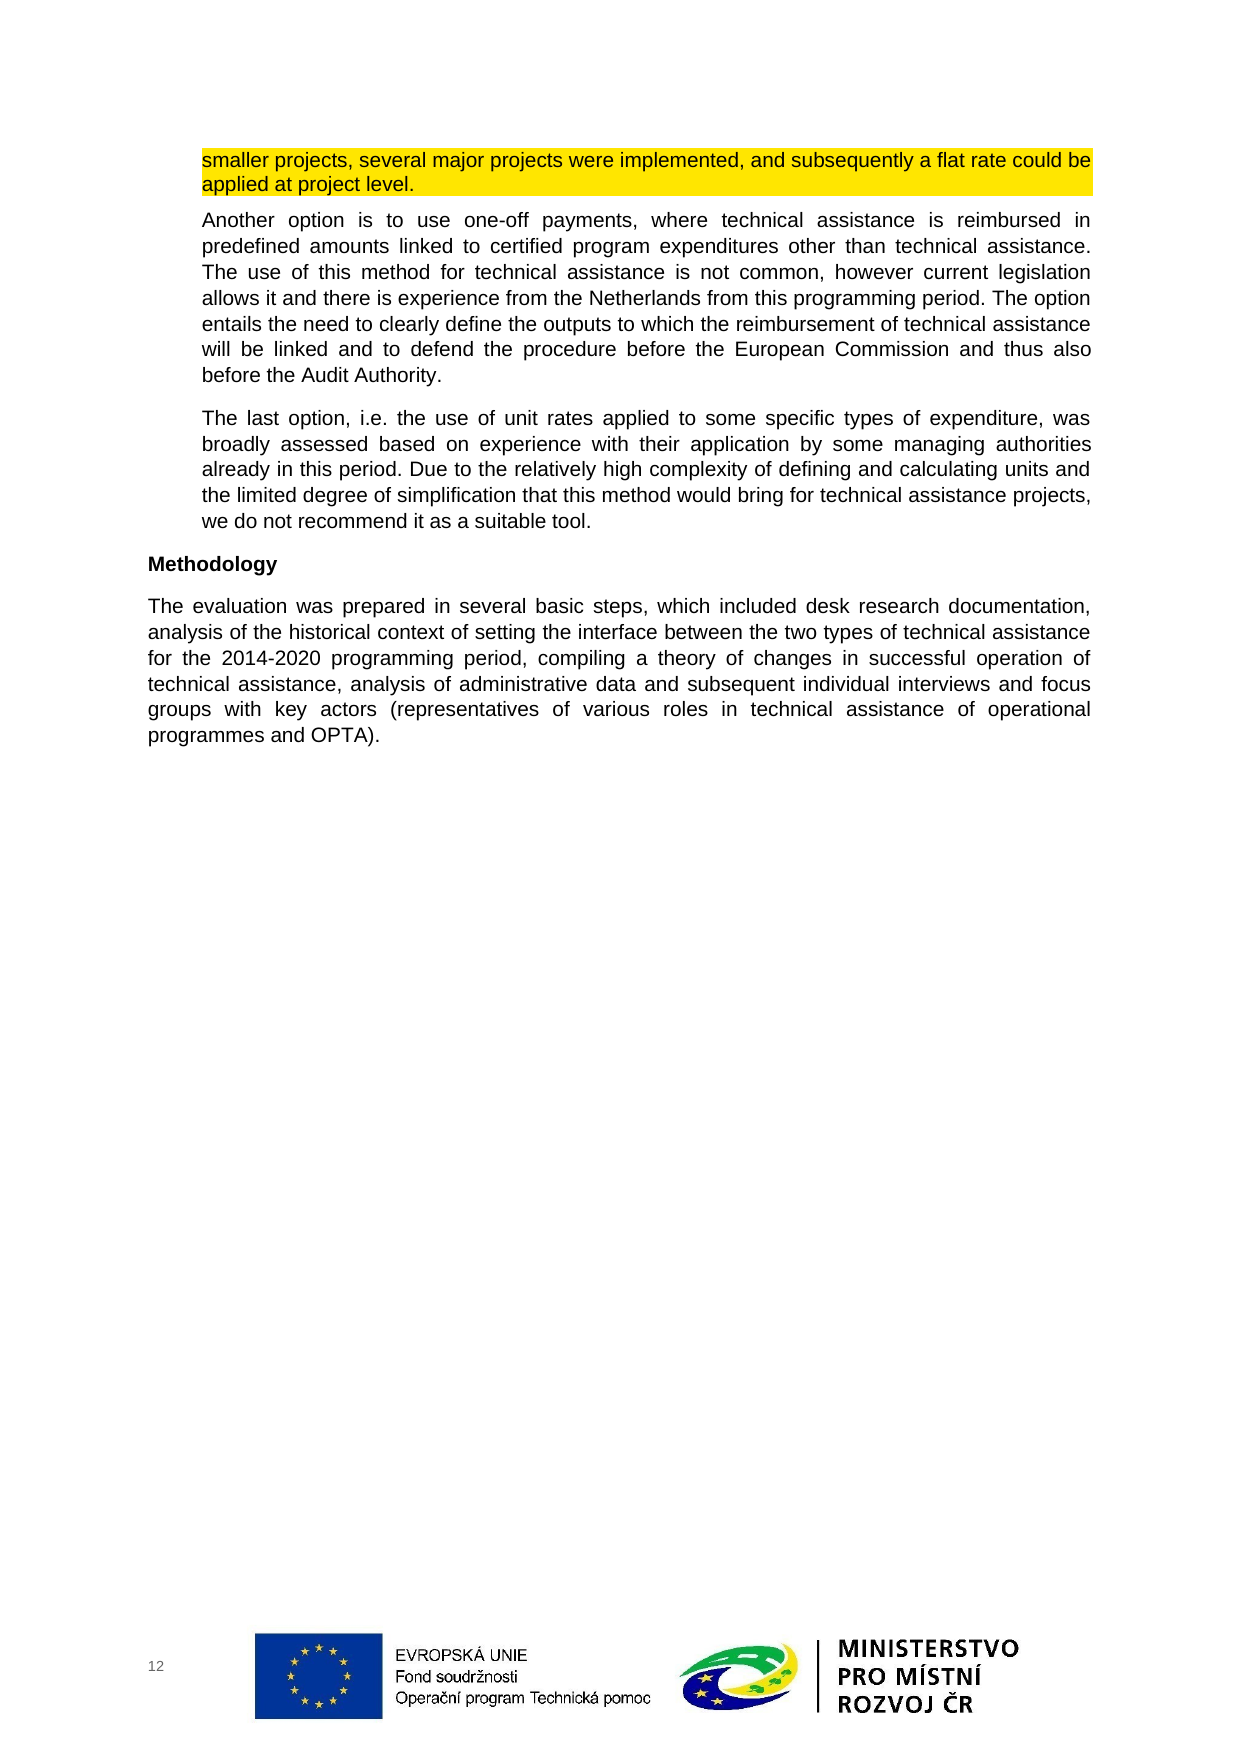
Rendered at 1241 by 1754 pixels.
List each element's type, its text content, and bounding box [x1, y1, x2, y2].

text Another option is to use one-off payments, where technical assistance is reimbursed in predefined amounts linked to certified program expenditures other than technical assistance. The use of this method for technical assistance is not common, however current legislation allows it and there is experience from the Netherlands from this programming period. The option entails the need to clearly define the outputs to which the reimbursement of technical assistance will be linked and to defend the procedure before the European Commission and thus also before the Audit Authority. [202, 208, 1093, 387]
text The evaluation was prepared in several basic steps, which included desk research documentation, analysis of the historical context of setting the interface between the two types of technical assistance for the 2014-2020 programming period, compiling a theory of changes in successful operation of technical assistance, analysis of administrative data and subsequent individual interviews and focus groups with key actors (representatives of various roles in technical assistance of operational programmes and OPTA). [148, 594, 1093, 747]
text Methodology [148, 551, 1093, 575]
text The last option, i.e. the use of unit rates applied to some specific types of expenditure, was broadly assessed based on experience with their application by some managing authorities already in this period. Due to the relatively high complexity of defining and calculating units and the limited degree of simplification that this method would bring for technical assistance projects, we do not recommend it as a suitable tool. [202, 406, 1093, 533]
picture [227, 1606, 1046, 1747]
